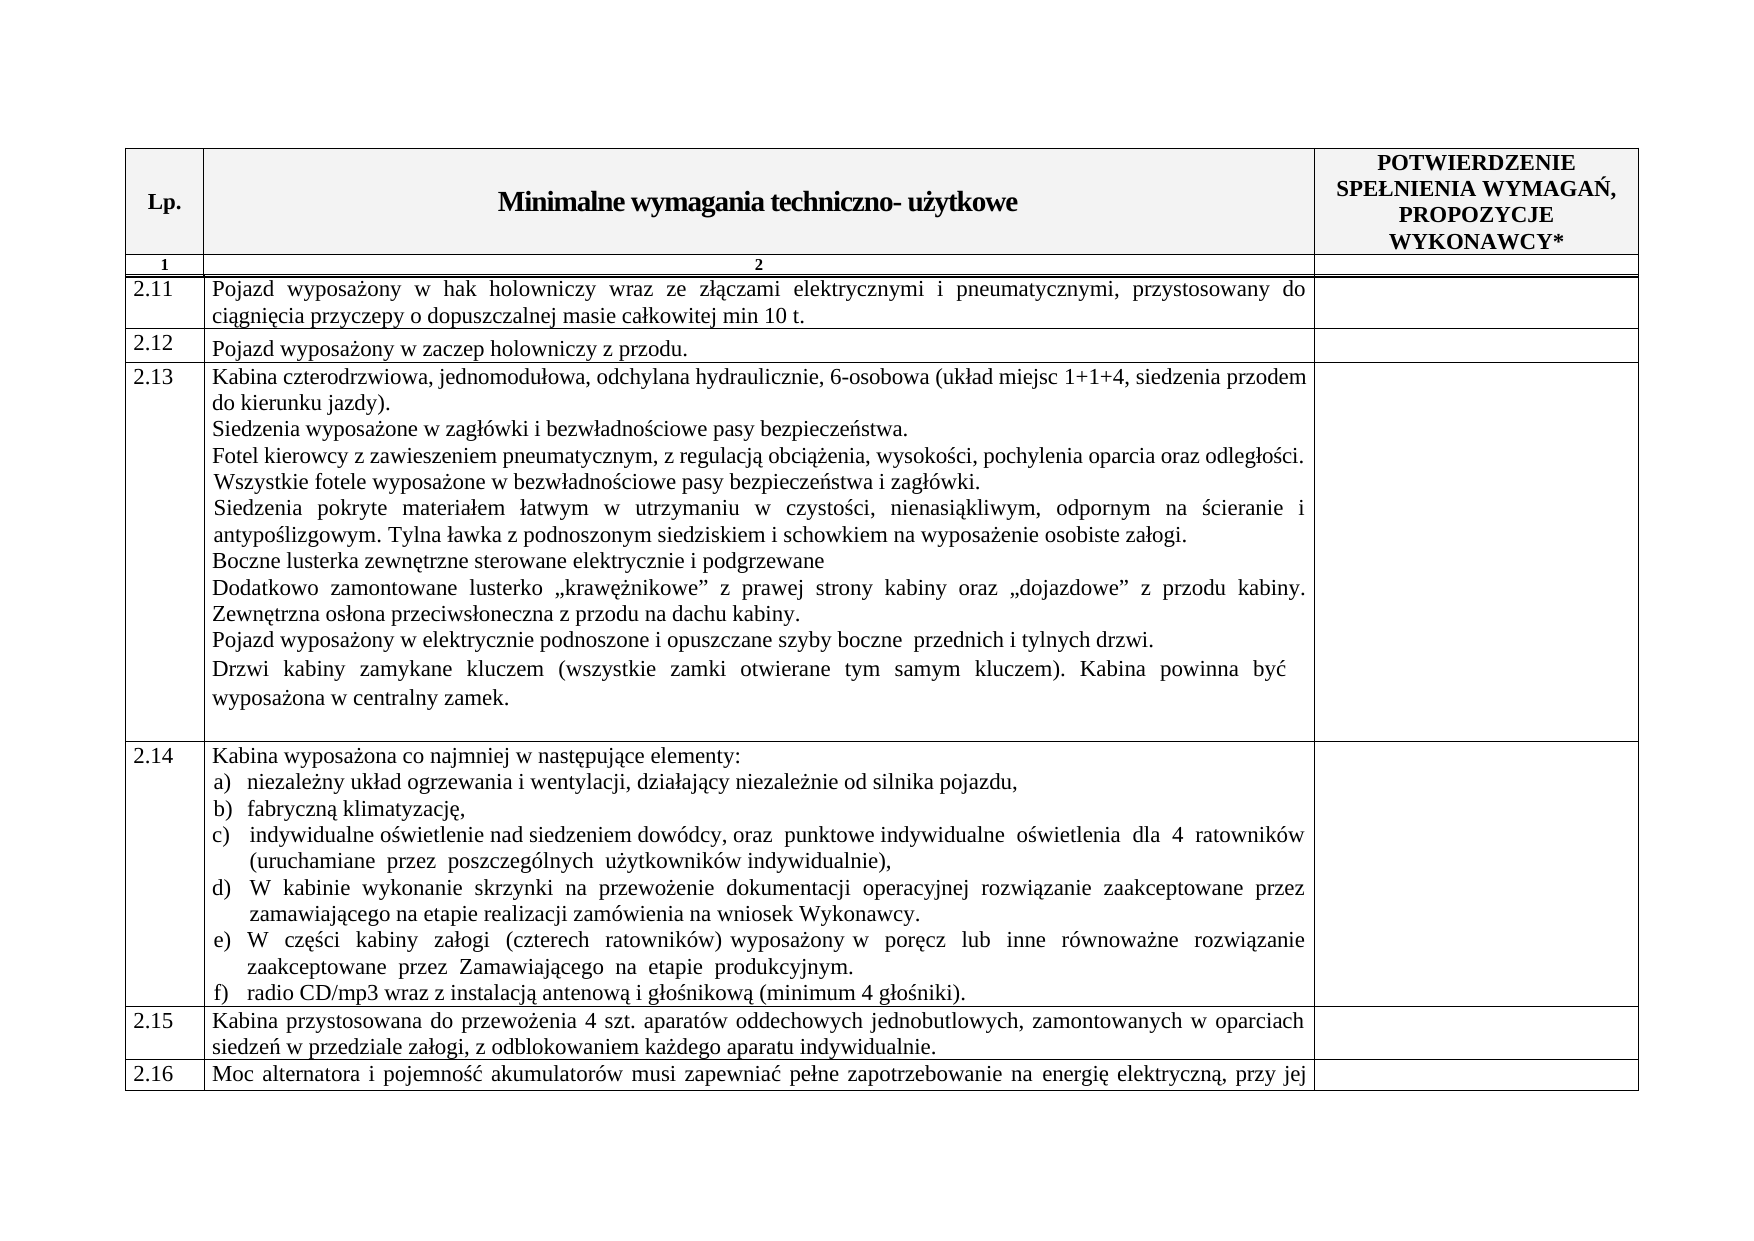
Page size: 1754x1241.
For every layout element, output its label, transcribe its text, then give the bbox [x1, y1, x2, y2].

table_cell Pojazd wyposażony w zaczep holowniczy z przodu. [205, 329, 1314, 362]
table_cell [1315, 1007, 1638, 1059]
table_cell 1 [126, 255, 203, 274]
table_header Lp. [126, 149, 203, 254]
table_cell 2.15 [126, 1007, 204, 1059]
table_cell [1315, 255, 1638, 274]
table_cell 2.12 [126, 329, 204, 362]
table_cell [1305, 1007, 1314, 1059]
table_cell Kabina czterodrzwiowa, jednomodułowa, odchylana hydraulicznie, 6-osobowa (układ miejsc 1+1+4, siedzenia przodem do kierunku jazdy). Siedzenia wyposażone w zagłówki i bezwładnościowe pasy bezpieczeństwa. Fotel kierowcy z zawieszeniem pneumatycznym, z regulacją obciążenia, wysokości, pochylenia oparcia oraz odległości. Wszystkie fotele wyposażone w bezwładnościowe pasy bezpieczeństwa i zagłówki. Siedzenia pokryte materiałem łatwym w utrzymaniu w czystości, nienasiąkliwym, odpornym na ścieranie i antypoślizgowym. Tylna ławka z podnoszonym siedziskiem i schowkiem na wyposażenie osobiste załogi. Boczne lusterka zewnętrzne sterowane elektrycznie i podgrzewane Dodatkowo zamontowane lusterko „krawężnikowe” z prawej strony kabiny oraz „dojazdowe” z przodu kabiny. Zewnętrzna osłona przeciwsłoneczna z przodu na dachu kabiny. Pojazd wyposażony w elektrycznie podnoszone i opuszczane szyby boczne przednich i tylnych drzwi. Drzwi kabiny zamykane kluczem (wszystkie zamki otwierane tym samym kluczem). Kabina powinna być wyposażona w centralny zamek. [205, 363, 1314, 741]
table_cell 2.14 [126, 742, 204, 1006]
table_cell Kabina wyposażona co najmniej w następujące elementy: niezależny układ ogrzewania i wentylacji, działający niezależnie od silnika pojazdu, fabryczną klimatyzację, indywidualne oświetlenie nad siedzeniem dowódcy, oraz punktowe indywidualne oświetlenia dla 4 ratowników (uruchamiane przez poszczególnych użytkowników indywidualnie), W kabinie wykonanie skrzynki na przewożenie dokumentacji operacyjnej rozwiązanie zaakceptowane przez zamawiającego na etapie realizacji zamówienia na wniosek Wykonawcy. W części kabiny załogi (czterech ratowników) wyposażony w poręcz lub inne równoważne rozwiązanie zaakceptowane przez Zamawiającego na etapie produkcyjnym. radio CD/mp3 wraz z instalacją antenową i głośnikową (minimum 4 głośniki). [205, 742, 1314, 1006]
table_cell 2.13 [126, 363, 204, 741]
table_cell [1315, 278, 1638, 328]
table_cell [1315, 742, 1638, 1006]
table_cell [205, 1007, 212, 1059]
table_header POTWIERDZENIE SPEŁNIENIA WYMAGAŃ, PROPOZYCJE WYKONAWCY* [1315, 149, 1638, 254]
table_cell Pojazd wyposażony w hak holowniczy wraz ze złączami elektrycznymi i pneumatycznymi, przystosowany do ciągnięcia przyczepy o dopuszczalnej masie całkowitej min 10 t. [205, 278, 1314, 328]
table_cell [1315, 329, 1638, 362]
table_cell [1631, 1060, 1638, 1090]
table_cell [1315, 363, 1638, 741]
table_cell 2.11 [126, 278, 204, 328]
table_cell [1315, 1060, 1321, 1090]
table_header Minimalne wymagania techniczno- użytkowe [204, 149, 1314, 254]
table_cell 2.16 [126, 1060, 204, 1090]
table_cell 2 [204, 255, 1314, 274]
